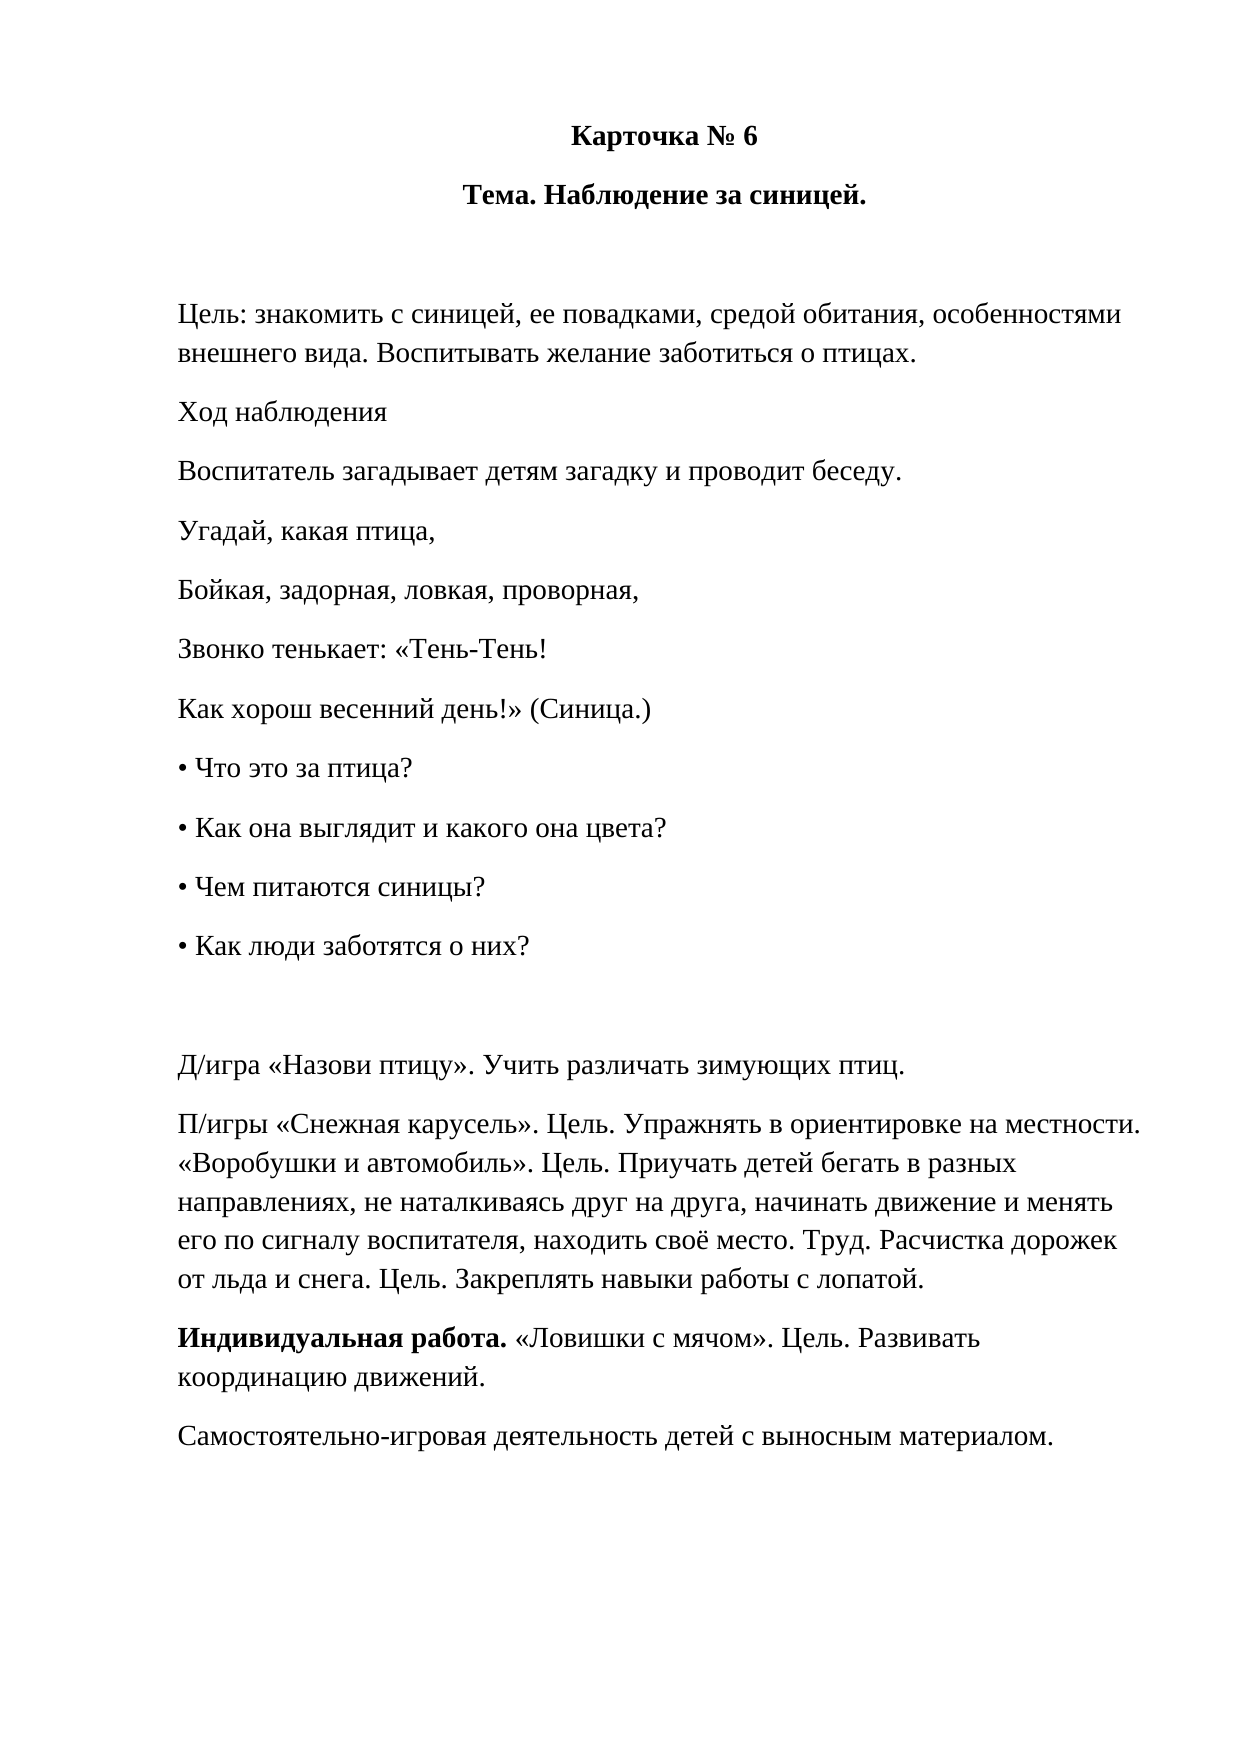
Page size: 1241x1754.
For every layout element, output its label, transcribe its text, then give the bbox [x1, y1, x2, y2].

text • Чем питаются синицы? [177, 869, 1152, 903]
text Индивидуальная работа. «Ловишки с мячом». Цель. Развивать координацию движений. [177, 1320, 1152, 1392]
text Бойкая, задорная, ловкая, проворная, [177, 572, 1152, 606]
text Тема. Наблюдение за синицей. [177, 177, 1152, 211]
text Самостоятельно-игровая деятельность детей с выносным материалом. [177, 1418, 1152, 1452]
text Воспитатель загадывает детям загадку и проводит беседу. [177, 453, 1152, 487]
text • Как люди заботятся о них? [177, 928, 1152, 962]
text Угадай, какая птица, [177, 513, 1152, 546]
text П/игры «Снежная карусель». Цель. Упражнять в ориентировке на местности. «Воробушки и автомобиль». Цель. Приучать детей бегать в разных направлениях, не наталкиваясь друг на друга, начинать движение и менять его по сигналу воспитателя, находить своё место. Труд. Расчистка дорожек от льда и снега. Цель. Закреплять навыки работы с лопатой. [177, 1107, 1152, 1294]
text Звонко тенькает: «Тень-Тень! [177, 632, 1152, 665]
text • Как она выглядит и какого она цвета? [177, 810, 1152, 843]
text Карточка № 6 [177, 118, 1152, 152]
text Как хорош весенний день!» (Синица.) [177, 691, 1152, 724]
text Цель: знакомить с синицей, ее повадками, средой обитания, особенностями внешнего вида. Воспитывать желание заботиться о птицах. [177, 296, 1152, 368]
text Д/игра «Назови птицу». Учить различать зимующих птиц. [177, 1047, 1152, 1081]
text • Что это за птица? [177, 750, 1152, 784]
text Ход наблюдения [177, 394, 1152, 428]
